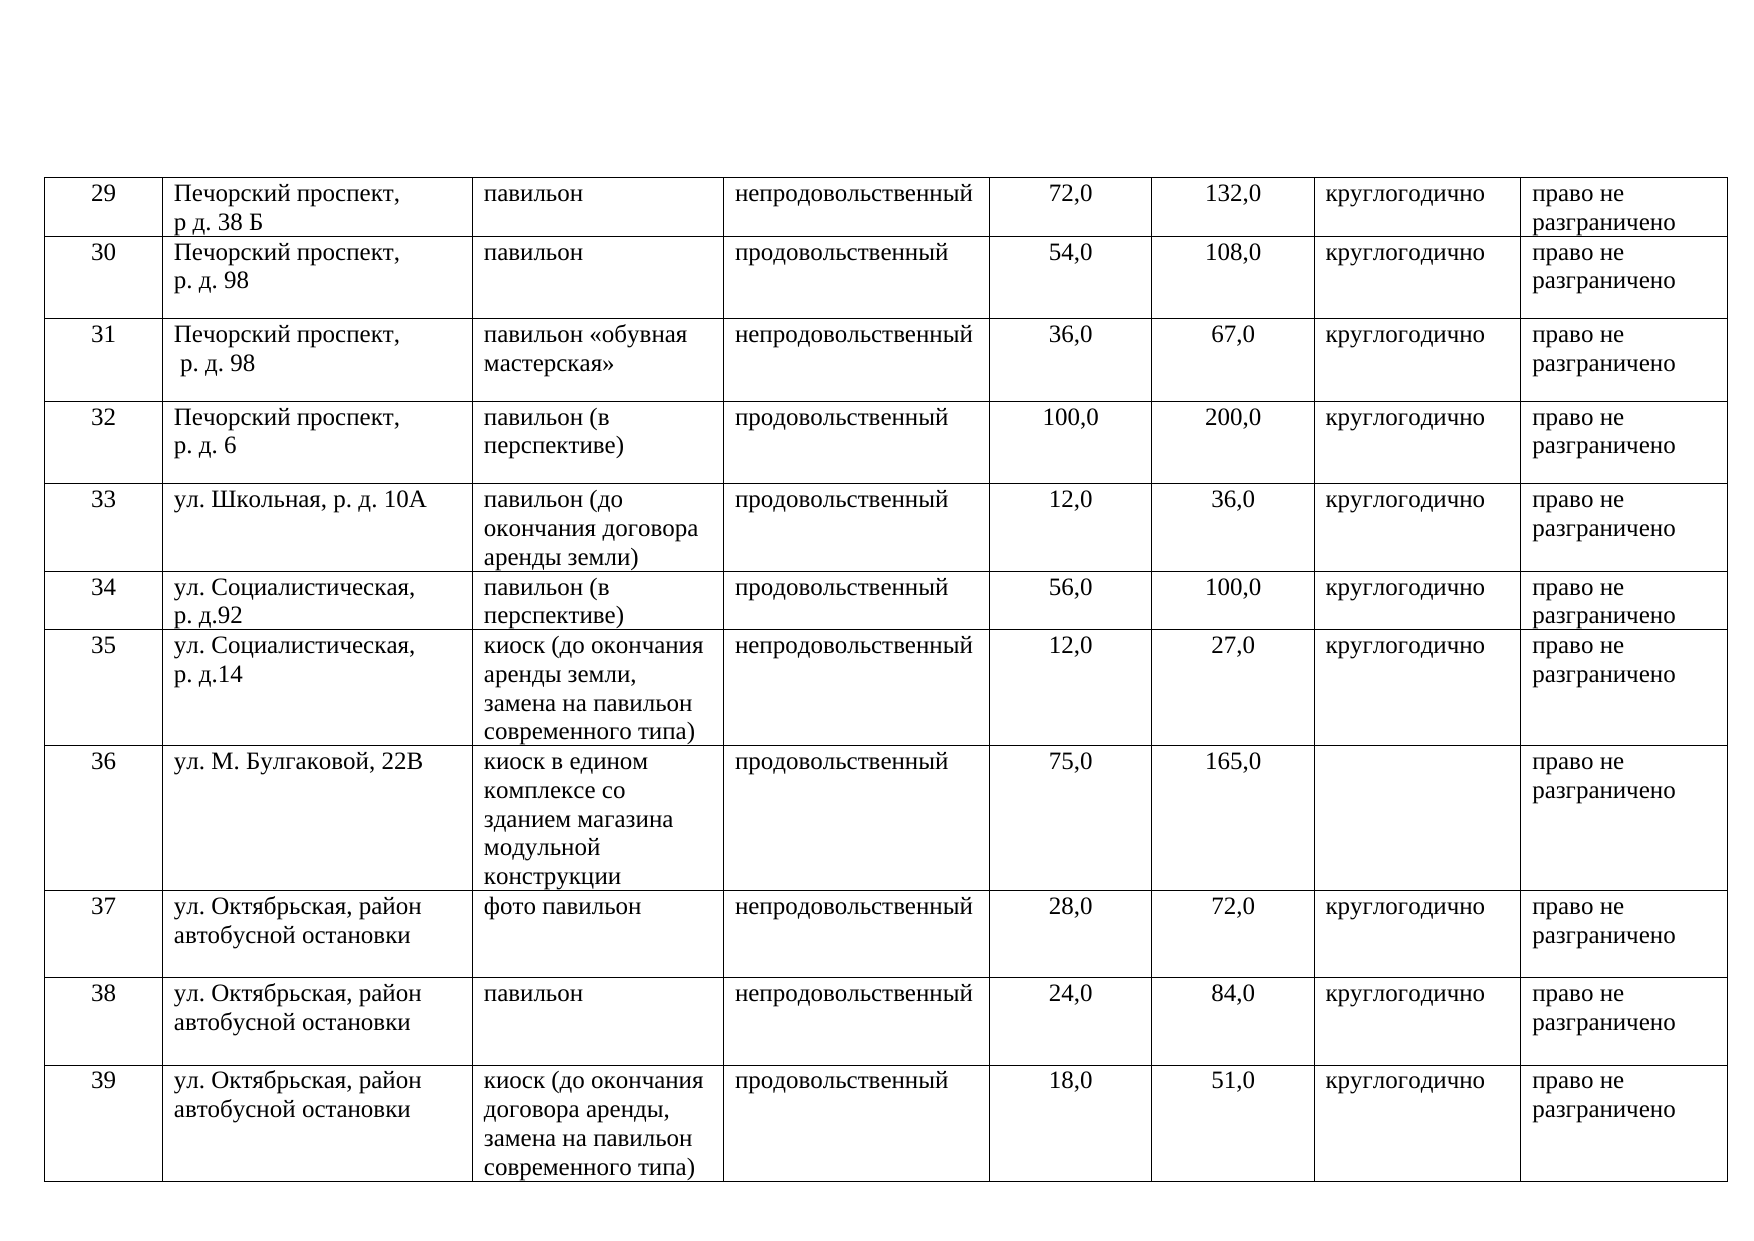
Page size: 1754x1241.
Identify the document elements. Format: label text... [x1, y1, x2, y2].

table_cell круглогодично [1315, 572, 1520, 629]
table_cell право не разграничено [1521, 891, 1727, 977]
table_cell 100,0 [1152, 572, 1314, 629]
table_cell ул. М. Булгаковой, 22В [163, 746, 472, 890]
table_cell 132,0 [1152, 178, 1314, 236]
table_cell 32 [45, 402, 162, 483]
table_cell 24,0 [990, 978, 1151, 1064]
table_cell 30 [45, 237, 162, 318]
table_cell продовольственный [724, 402, 989, 483]
table_cell право не разграничено [1521, 630, 1727, 745]
table_cell 31 [45, 319, 162, 401]
table_cell круглогодично [1315, 630, 1520, 745]
table_cell 18,0 [990, 1066, 1151, 1181]
table_cell круглогодично [1315, 891, 1520, 977]
table_cell непродовольственный [724, 630, 989, 745]
table_cell ул. Социалистическая, р. д.92 [163, 572, 472, 629]
table_cell павильон (в перспективе) [473, 572, 723, 629]
table_cell право не разграничено [1521, 746, 1727, 890]
table_cell 84,0 [1152, 978, 1314, 1064]
table_cell право не разграничено [1521, 402, 1727, 483]
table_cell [1521, 1066, 1727, 1181]
table_cell 37 [45, 891, 162, 977]
table_cell 38 [45, 978, 162, 1064]
table_cell [1315, 746, 1520, 890]
table_cell Печорский проспект, р д. 38 Б [163, 178, 472, 236]
table_cell ул. Октябрьская, район автобусной остановки [163, 891, 472, 977]
table_cell 36,0 [990, 319, 1151, 401]
table_cell Печорский проспект, р. д. 6 [163, 402, 472, 483]
table_cell 29 [45, 178, 162, 236]
table_cell право не разграничено [1521, 237, 1727, 318]
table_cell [473, 1066, 723, 1181]
table_cell 108,0 [1152, 237, 1314, 318]
table_cell право не разграничено [1521, 572, 1727, 629]
table_cell Печорский проспект, р. д. 98 [163, 319, 472, 401]
table_cell ул. Октябрьская, район автобусной остановки [163, 1066, 472, 1181]
table_cell продовольственный [724, 484, 989, 571]
table_cell павильон [473, 178, 723, 236]
table_cell круглогодично [1315, 484, 1520, 571]
table_cell круглогодично [1315, 402, 1520, 483]
table_cell 36 [45, 746, 162, 890]
table_cell круглогодично [1315, 319, 1520, 401]
table_cell Печорский проспект, р. д. 98 [163, 237, 472, 318]
table_cell непродовольственный [724, 319, 989, 401]
table_cell фото павильон [473, 891, 723, 977]
table_cell непродовольственный [724, 891, 989, 977]
table_cell павильон (до окончания договора аренды земли) [473, 484, 723, 571]
table_cell павильон [473, 237, 723, 318]
table_cell ул. Социалистическая, р. д.14 [163, 630, 472, 745]
table_cell 54,0 [990, 237, 1151, 318]
table_cell продовольственный [724, 1066, 989, 1181]
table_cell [1521, 178, 1727, 236]
table_cell 67,0 [1152, 319, 1314, 401]
table_cell 34 [45, 572, 162, 629]
table_cell ул. Школьная, р. д. 10А [163, 484, 472, 571]
table_cell 35 [45, 630, 162, 745]
table_cell киоск (до окончания аренды земли, замена на павильон современного типа) [473, 630, 723, 745]
table_cell право не разграничено [1521, 319, 1727, 401]
table_cell ул. Октябрьская, район автобусной остановки [163, 978, 472, 1064]
table_cell круглогодично [1315, 178, 1520, 236]
table_cell 12,0 [990, 484, 1151, 571]
table_cell 28,0 [990, 891, 1151, 977]
table_cell 27,0 [1152, 630, 1314, 745]
table_cell круглогодично [1315, 978, 1520, 1064]
table_cell 75,0 [990, 746, 1151, 890]
table_cell 39 [45, 1066, 162, 1181]
table_cell 72,0 [1152, 891, 1314, 977]
table_cell продовольственный [724, 572, 989, 629]
table_cell 72,0 [990, 178, 1151, 236]
table_cell 36,0 [1152, 484, 1314, 571]
table_cell 51,0 [1152, 1066, 1314, 1181]
table_cell продовольственный [724, 237, 989, 318]
table_cell 200,0 [1152, 402, 1314, 483]
table_cell 165,0 [1152, 746, 1314, 890]
table_cell 12,0 [990, 630, 1151, 745]
table_cell право не разграничено [1521, 978, 1727, 1064]
table_cell 56,0 [990, 572, 1151, 629]
table_cell право не разграничено [1521, 484, 1727, 571]
table_cell продовольственный [724, 746, 989, 890]
table_cell павильон «обувная мастерская» [473, 319, 723, 401]
table_cell 33 [45, 484, 162, 571]
table_cell павильон [473, 978, 723, 1064]
table_cell непродовольственный [724, 978, 989, 1064]
table_cell непродовольственный [724, 178, 989, 236]
table_cell круглогодично [1315, 1066, 1520, 1181]
table_cell павильон (в перспективе) [473, 402, 723, 483]
table_cell 100,0 [990, 402, 1151, 483]
table_cell круглогодично [1315, 237, 1520, 318]
table_cell киоск в едином комплексе со зданием магазина модульной конструкции [473, 746, 723, 890]
